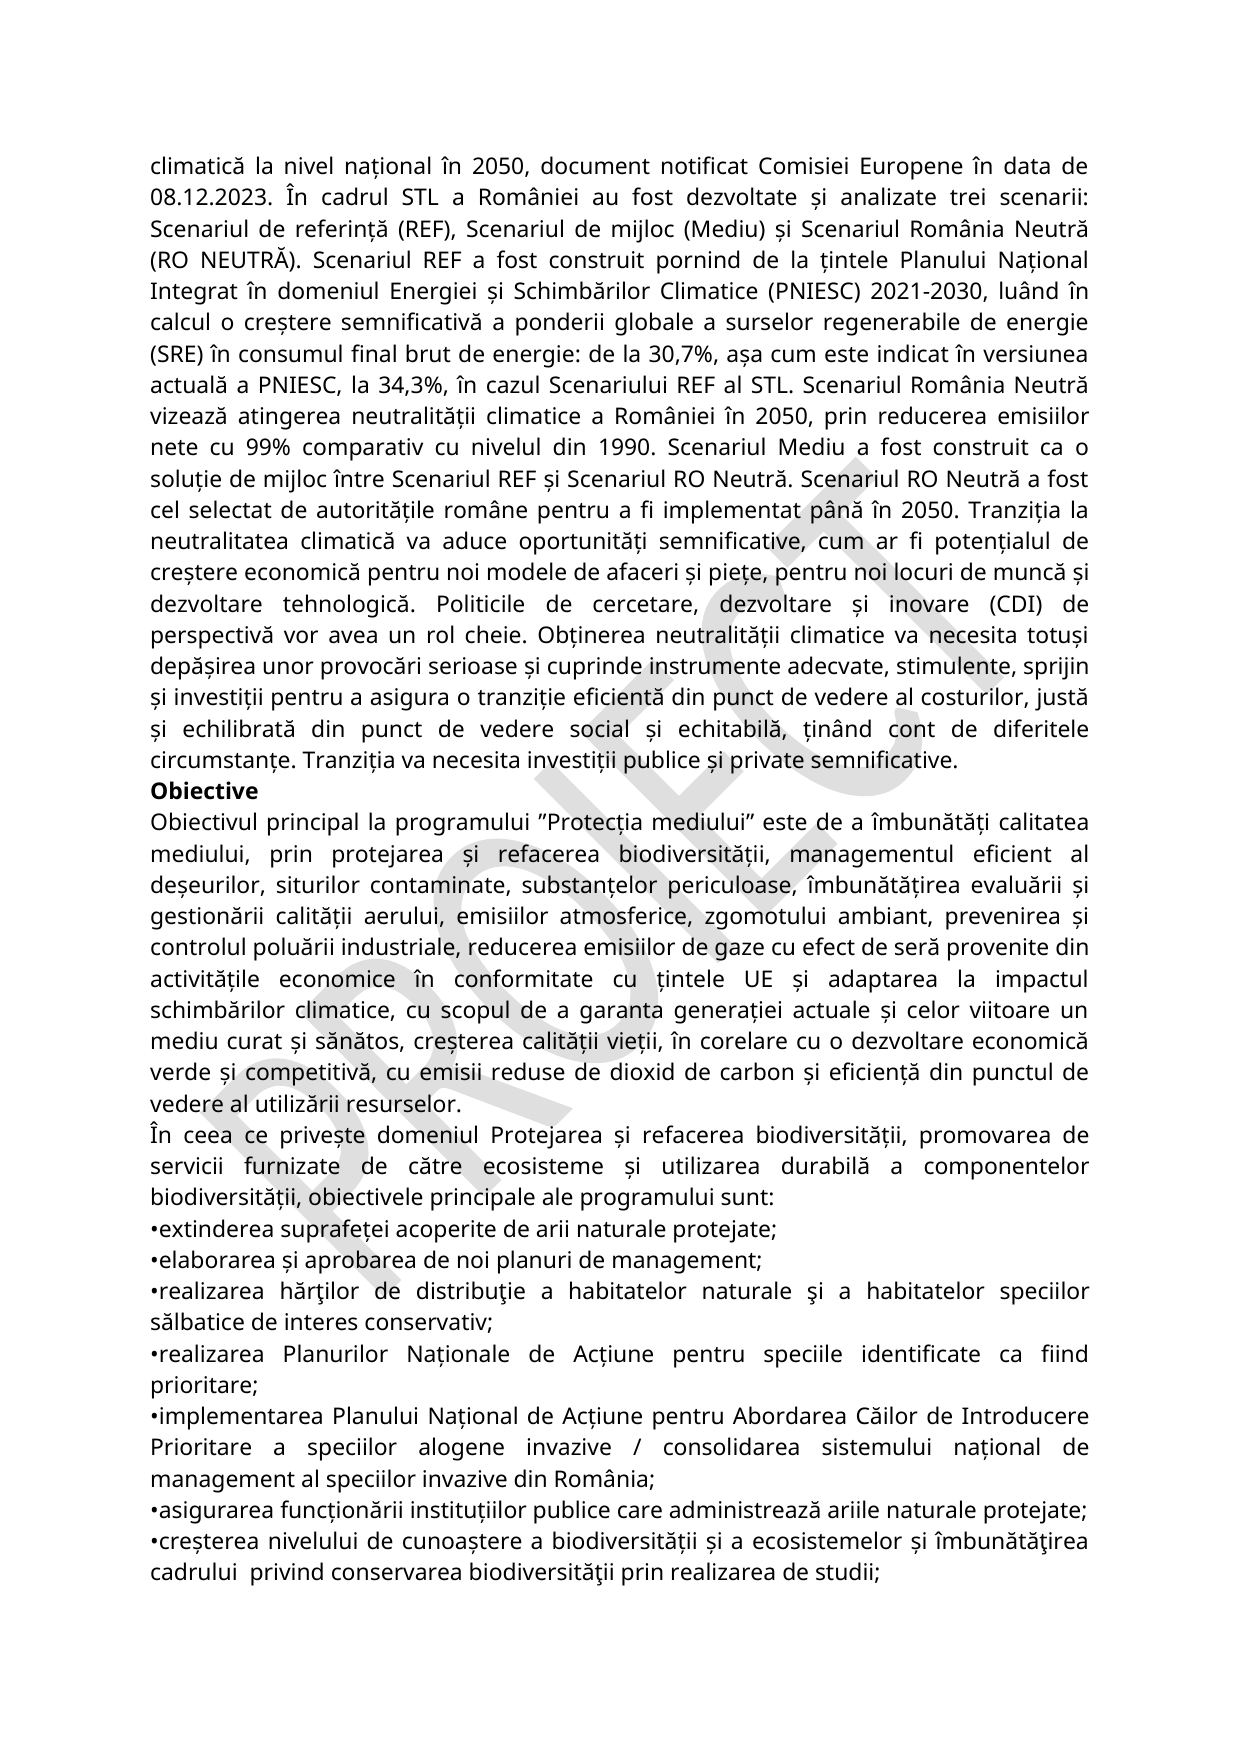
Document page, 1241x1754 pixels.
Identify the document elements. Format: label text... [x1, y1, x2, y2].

text •realizarea Planurilor Naționale de Acțiune pentru speciile identificate ca fiind prioritare; [150, 1337, 1090, 1400]
text •implementarea Planului Național de Acțiune pentru Abordarea Căilor de Introducere Prioritare a speciilor alogene invazive / consolidarea sistemului național de management al speciilor invazive din România; [150, 1400, 1090, 1494]
text Obiective [150, 775, 1090, 806]
text •creșterea nivelului de cunoaștere a biodiversității și a ecosistemelor și îmbunătăţirea cadrului privind conservarea biodiversităţii prin realizarea de studii; [150, 1525, 1090, 1587]
text Obiectivul principal la programului ”Protecția mediului” este de a îmbunătăți calitatea mediului, prin protejarea și refacerea biodiversității, managementul eficient al deșeurilor, siturilor contaminate, substanțelor periculoase, îmbunătățirea evaluării și gestionării calității aerului, emisiilor atmosferice, zgomotului ambiant, prevenirea și controlul poluării industriale, reducerea emisiilor de gaze cu efect de seră provenite din activitățile economice în conformitate cu țintele UE și adaptarea la impactul schimbărilor climatice, cu scopul de a garanta generației actuale și celor viitoare un mediu curat și sănătos, creșterea calității vieții, în corelare cu o dezvoltare economică verde și competitivă, cu emisii reduse de dioxid de carbon și eficiență din punctul de vedere al utilizării resurselor. [150, 806, 1090, 1119]
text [150, 150, 1090, 775]
text În ceea ce privește domeniul Protejarea și refacerea biodiversității, promovarea de servicii furnizate de către ecosisteme și utilizarea durabilă a componentelor biodiversității, obiectivele principale ale programului sunt: [150, 1119, 1090, 1212]
text •elaborarea și aprobarea de noi planuri de management; [150, 1244, 1090, 1275]
text •extinderea suprafeței acoperite de arii naturale protejate; [150, 1212, 1090, 1244]
text •asigurarea funcționării instituțiilor publice care administrează ariile naturale protejate; [150, 1494, 1090, 1525]
text •realizarea hărţilor de distribuţie a habitatelor naturale şi a habitatelor speciilor sălbatice de interes conservativ; [150, 1275, 1090, 1337]
